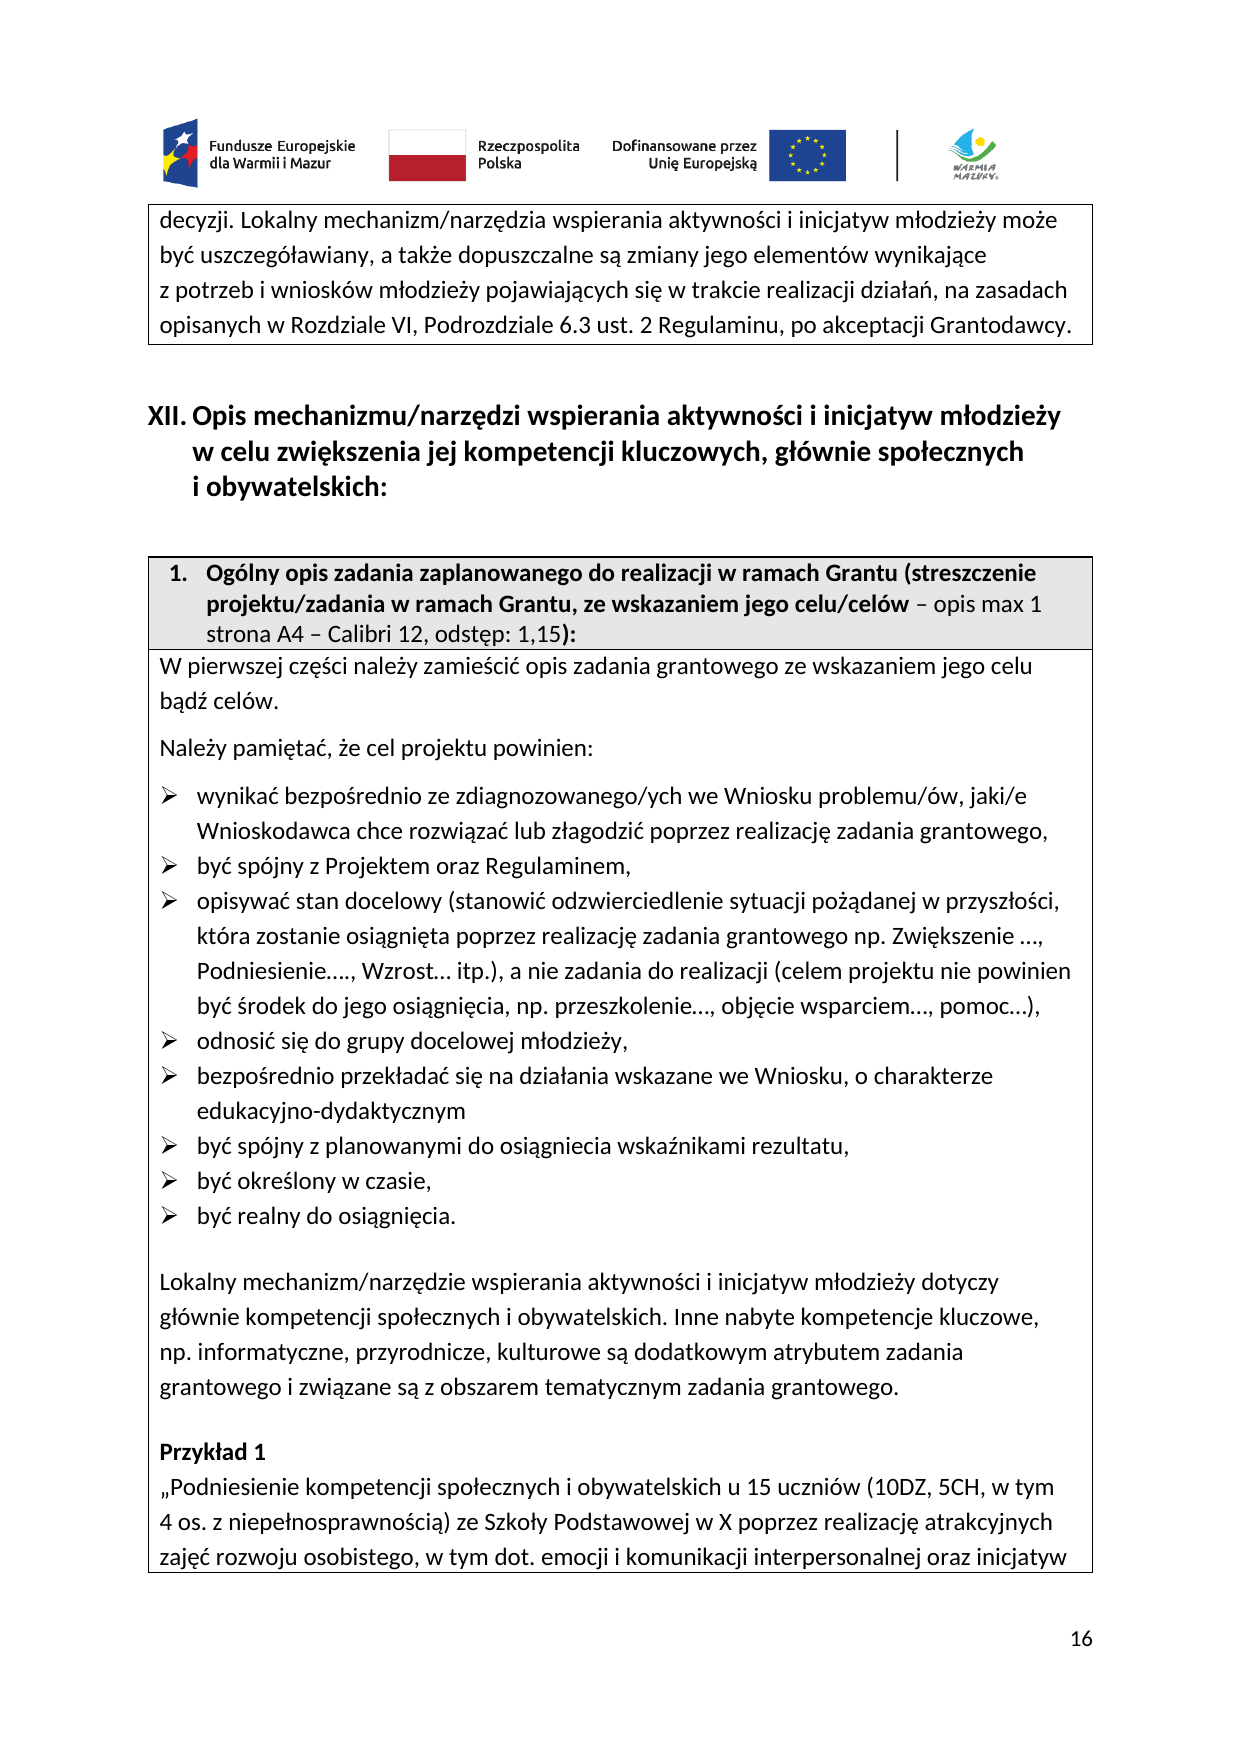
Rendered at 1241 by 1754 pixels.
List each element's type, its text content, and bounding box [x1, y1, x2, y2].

list Opis mechanizmu/narzędzi wspierania aktywności i inicjatyw młodzieży w celu zwiększenia jej kompetencji kluczowych, głównie społecznych i obywatelskich: [148, 397, 1093, 504]
table_header Ogólny opis zadania zaplanowanego do realizacji w ramach Grantu (streszczenie projektu/zadania w ramach Grantu, ze wskazaniem jego celu/celów – opis max 1 strona A4 – Calibri 12, odstęp: 1,15): [149, 558, 1092, 649]
picture [146, 101, 1092, 204]
